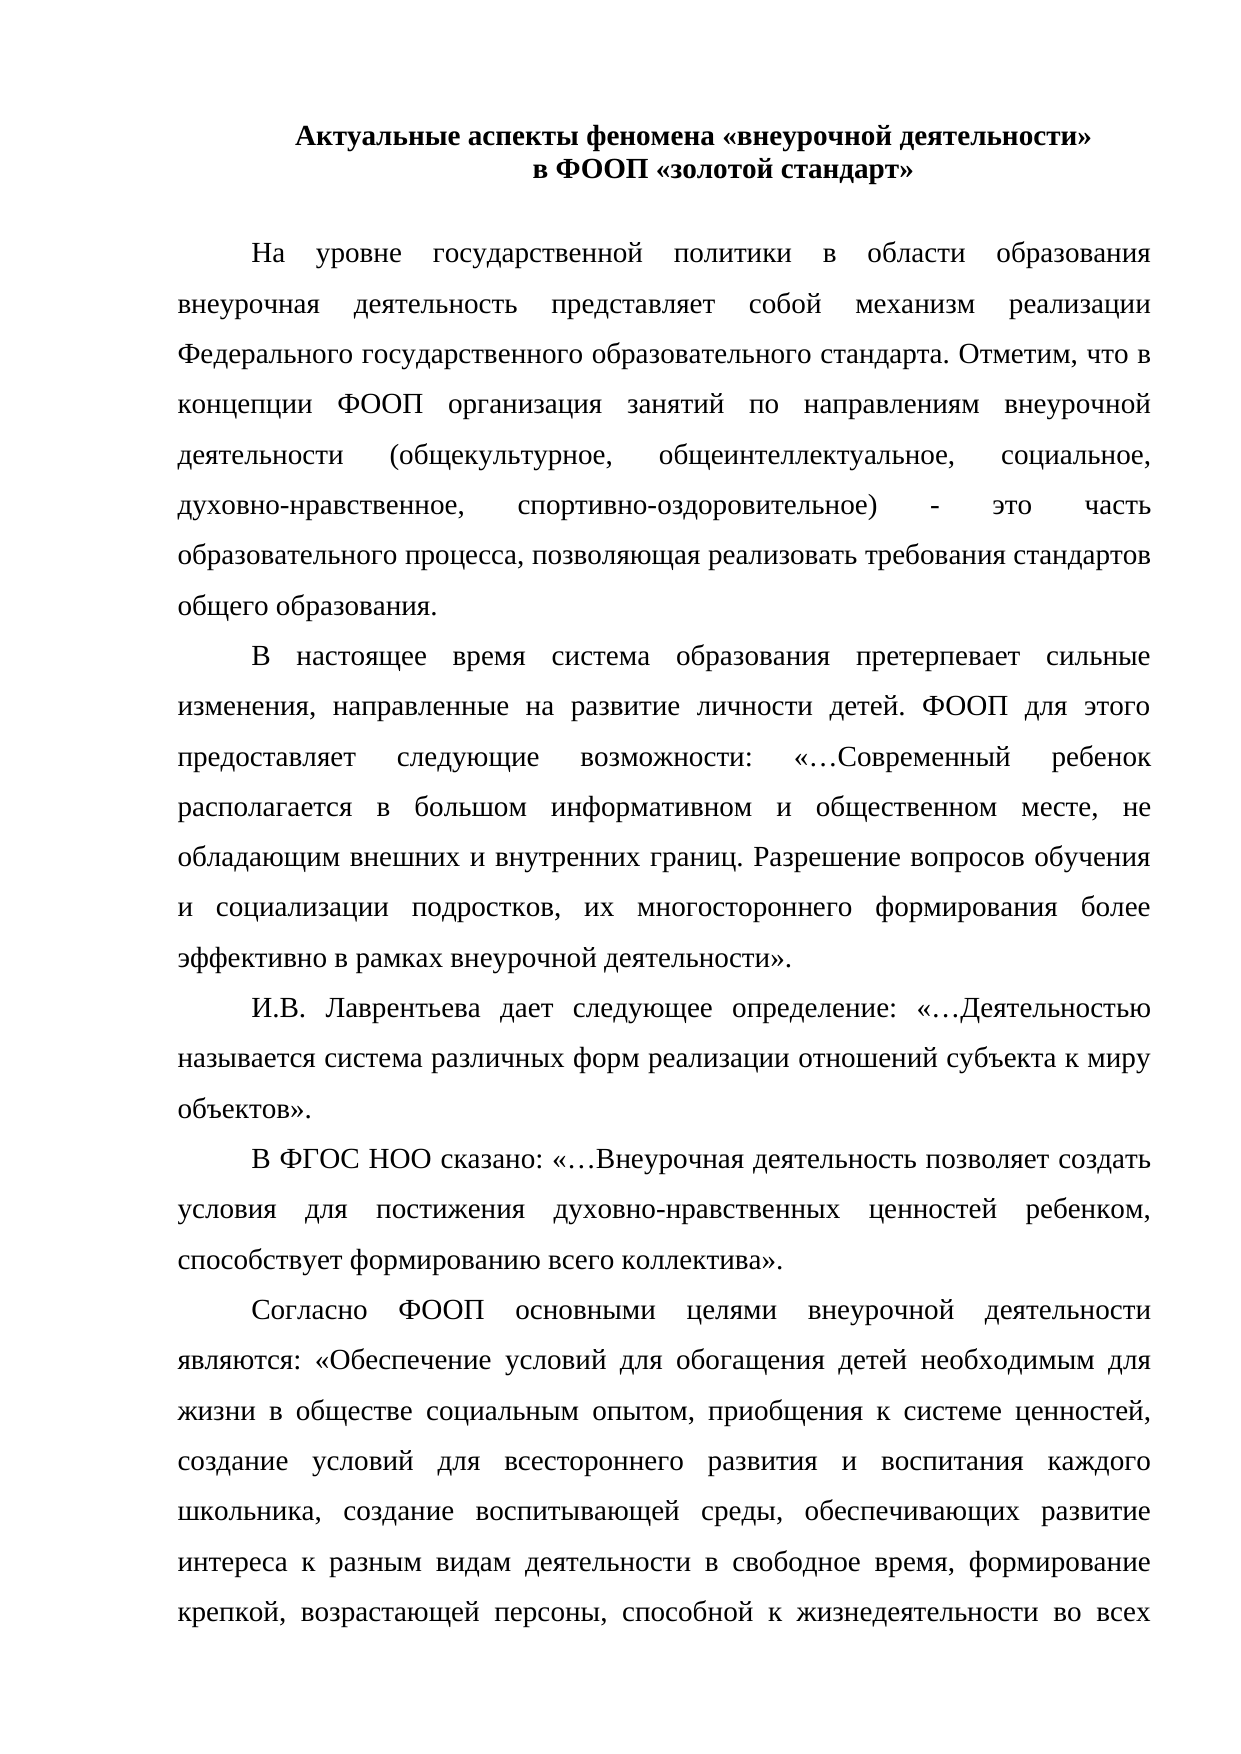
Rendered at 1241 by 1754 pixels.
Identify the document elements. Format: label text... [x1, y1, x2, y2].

list В настоящее время система образования претерпевает сильные изменения, направленные на развитие личности детей. ФООП для этого предоставляет следующие возможности: «…Современный ребенок располагается в большом информативном и общественном месте, не обладающим внешних и внутренних границ. Разрешение вопросов обучения и социализации подростков, их многостороннего формирования более эффективно в рамках внеурочной деятельности». [177, 638, 1152, 973]
list В ФГОС НОО сказано: «…Внеурочная деятельность позволяет создать условия для постижения духовно-нравственных ценностей ребенком, способствует формированию всего коллектива». [177, 1141, 1152, 1275]
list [177, 1292, 1152, 1627]
list На уровне государственной политики в области образования внеурочная деятельность представляет собой механизм реализации Федерального государственного образовательного стандарта. Отметим, что в концепции ФООП организация занятий по направлениям внеурочной деятельности (общекультурное, общеинтеллектуальное, социальное, духовно-нравственное, спортивно-оздоровительное) - это часть образовательного процесса, позволяющая реализовать требования стандартов общего образования. [177, 236, 1152, 621]
list Актуальные аспекты феномена «внеурочной деятельности» [295, 118, 1152, 152]
list в ФООП «золотой стандарт» [295, 152, 1152, 185]
list И.В. Лаврентьева дает следующее определение: «…Деятельностью называется система различных форм реализации отношений субъекта к миру объектов». [177, 990, 1152, 1124]
